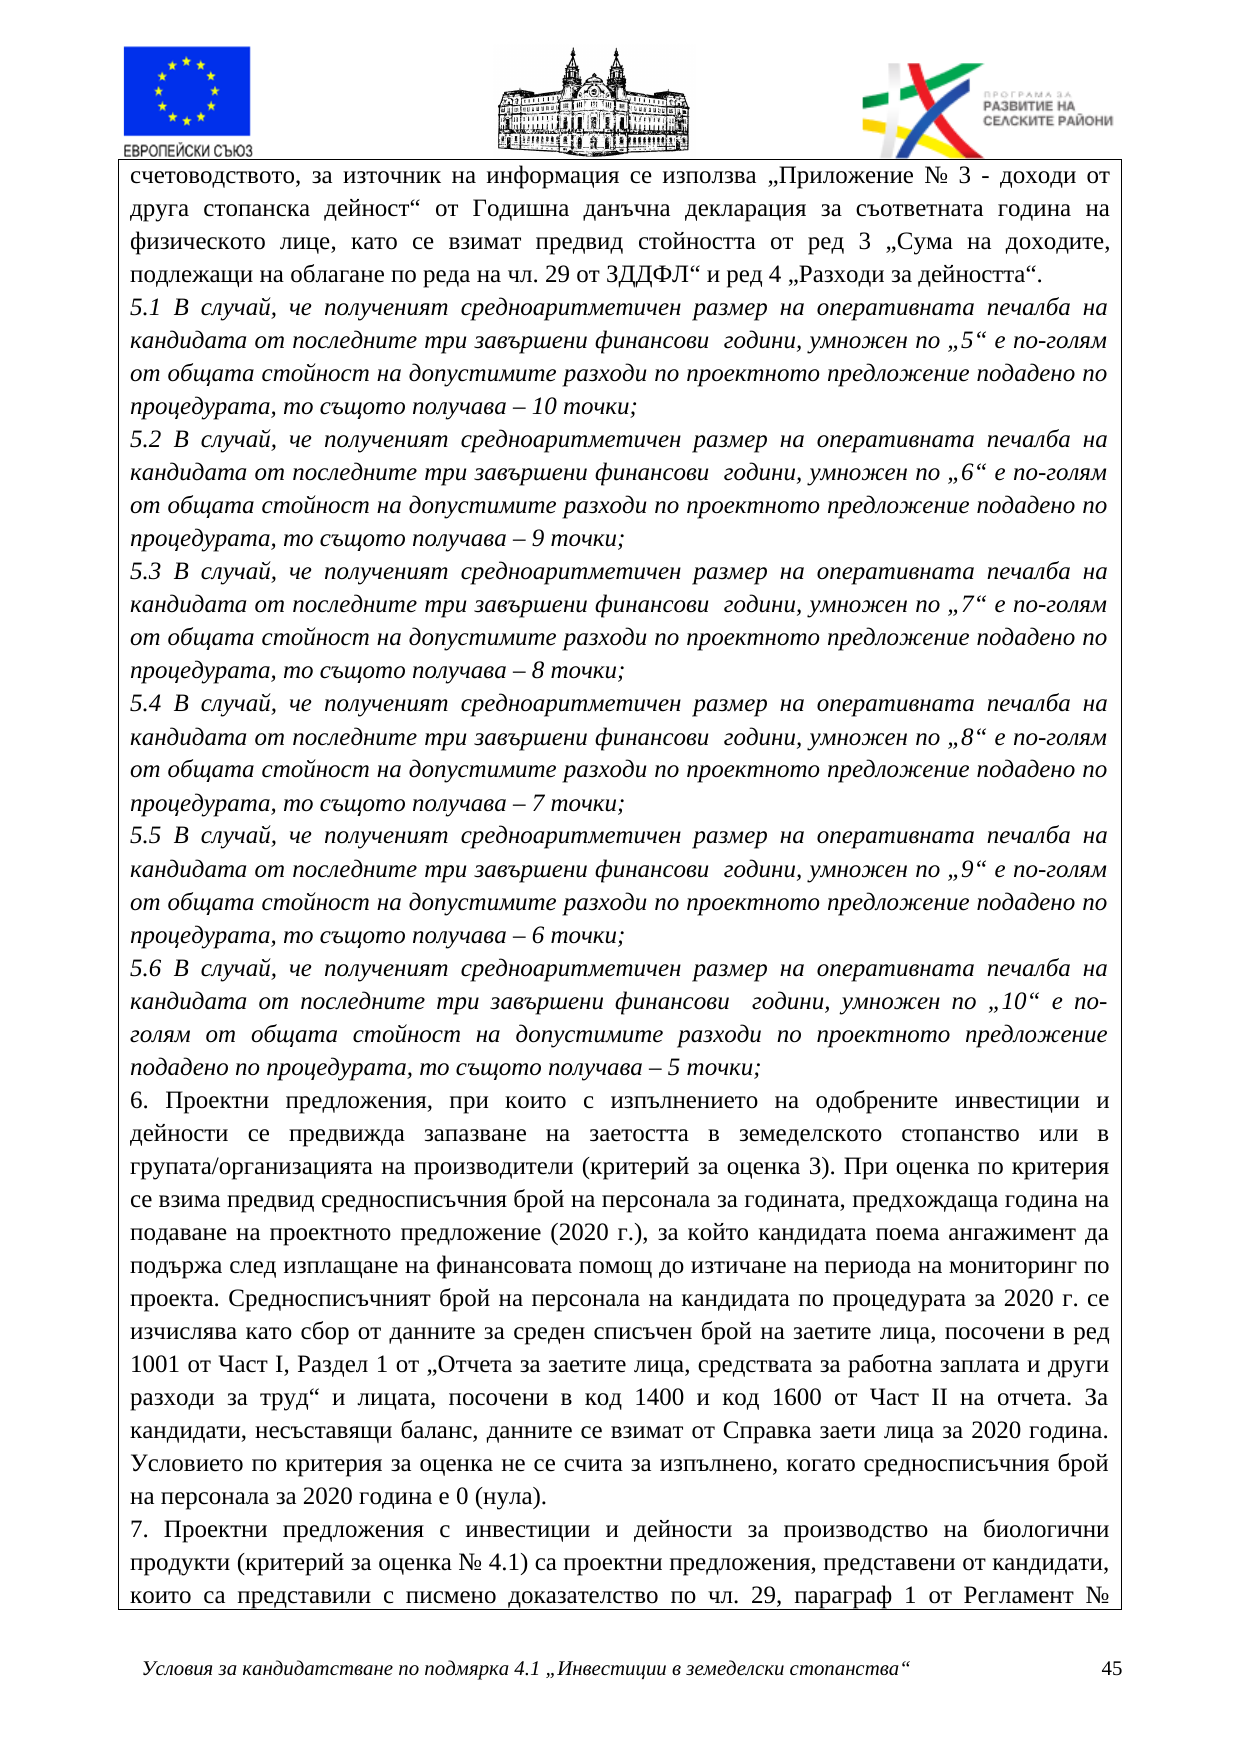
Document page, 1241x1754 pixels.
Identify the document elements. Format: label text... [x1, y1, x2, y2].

picture [493, 44, 697, 159]
picture [123, 45, 254, 159]
